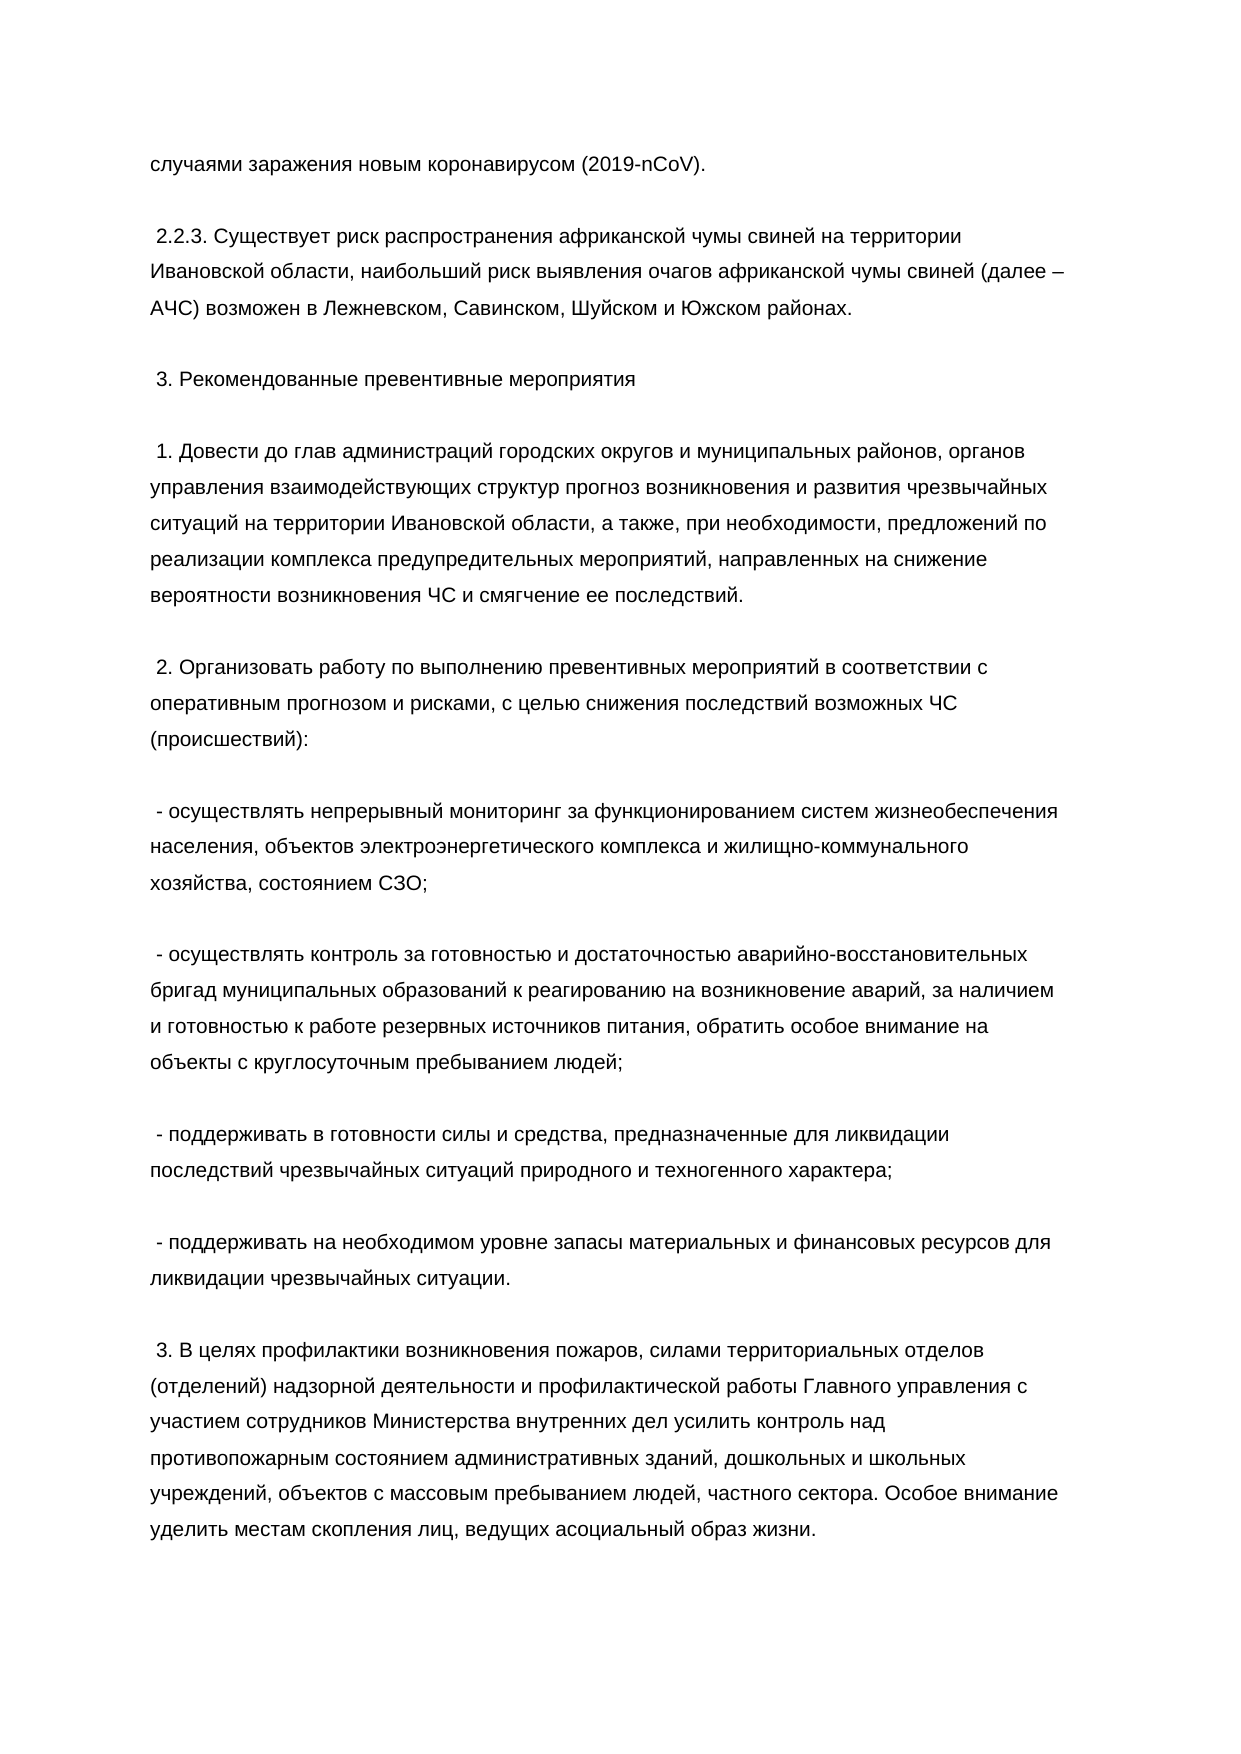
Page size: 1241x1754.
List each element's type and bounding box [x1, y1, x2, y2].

table_cell [140, 150, 1078, 1577]
